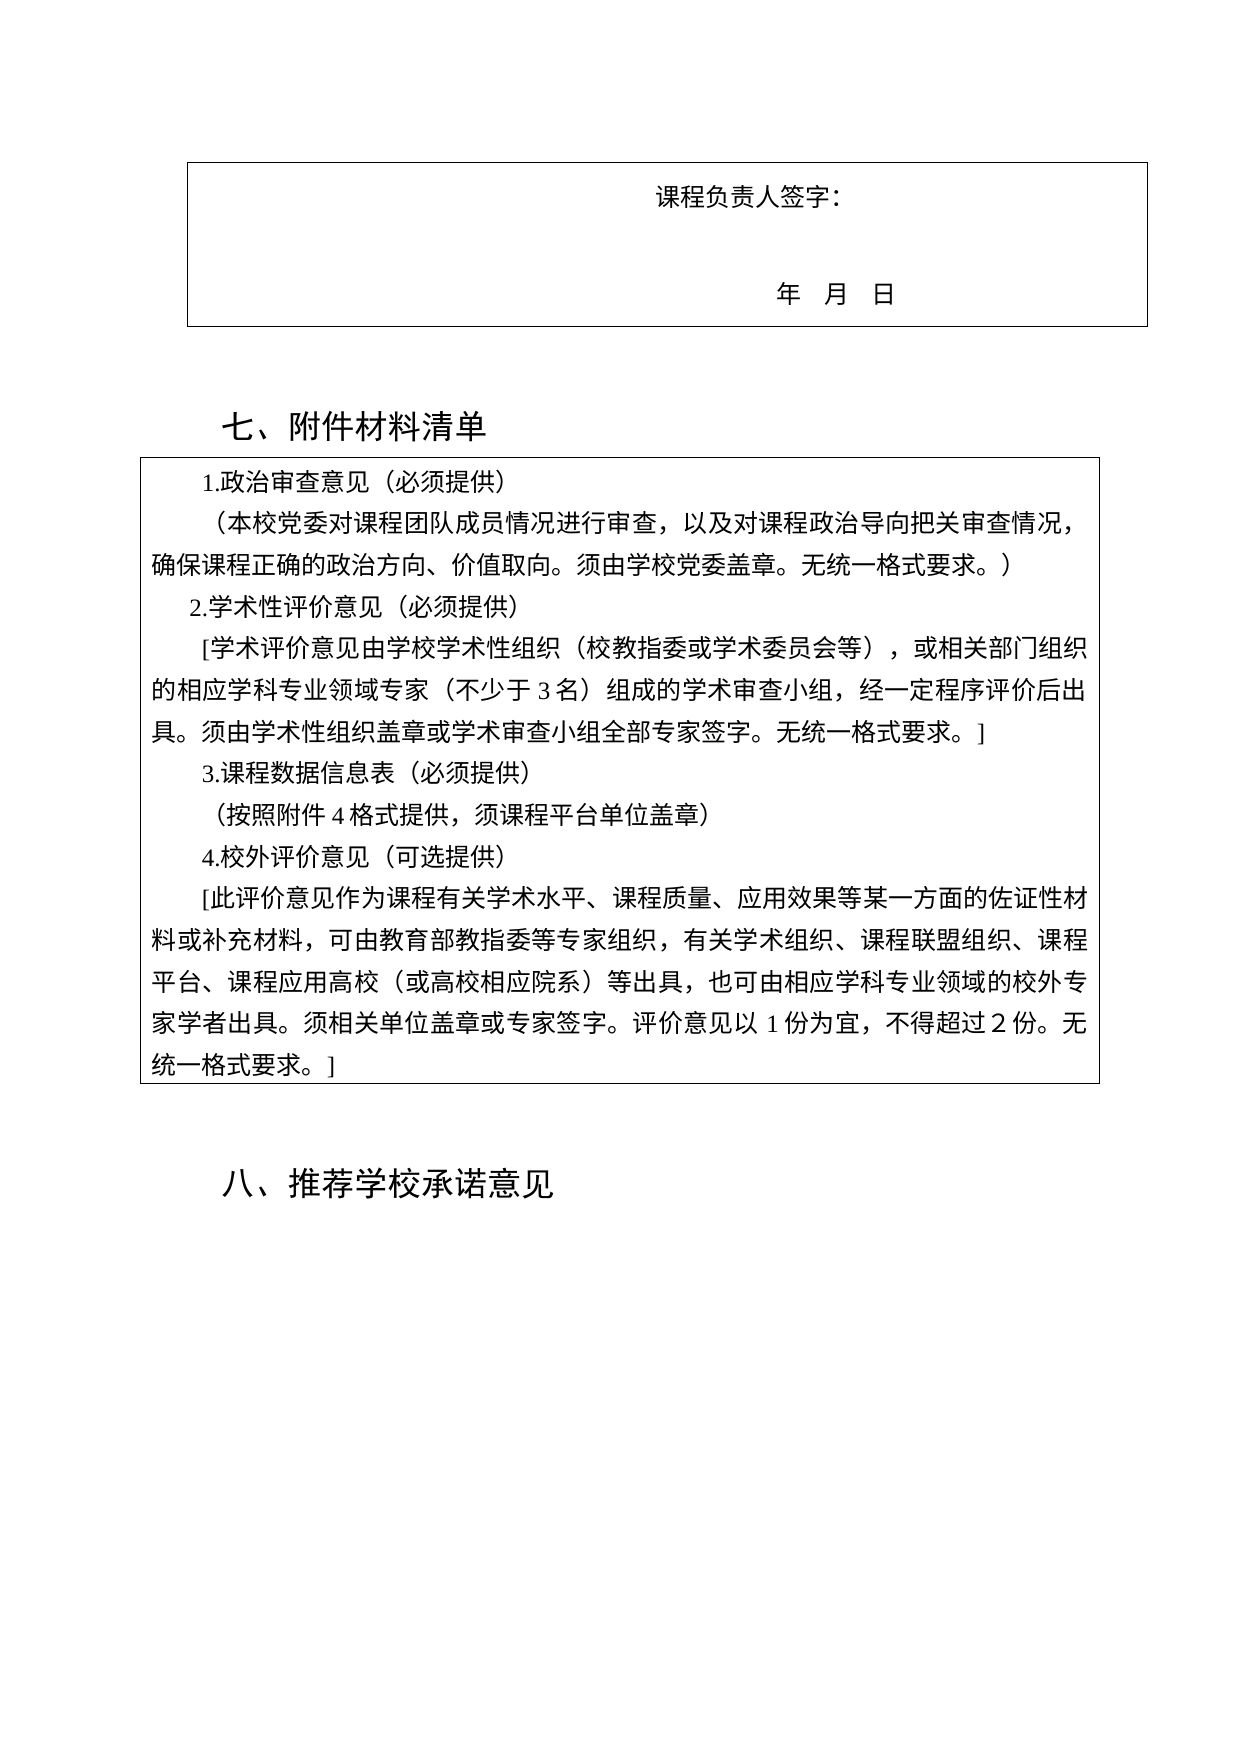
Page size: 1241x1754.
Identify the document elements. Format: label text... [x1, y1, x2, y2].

list 八、推荐学校承诺意见 [187, 1149, 1053, 1214]
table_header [188, 163, 1147, 326]
list 七、附件材料清单 [187, 392, 1053, 457]
table_header 1.政治审查意见（必须提供） （本校党委对课程团队成员情况进行审查，以及对课程政治导向把关审查情况，确保课程正确的政治方向、价值取向。须由学校党委盖章。无统一格式要求。） 2.学术性评价意见（必须提供） [学术评价意见由学校学术性组织（校教指委或学术委员会等），或相关部门组织的相应学科专业领域专家（不少于3名）组成的学术审查小组，经一定程序评价后出具。须由学术性组织盖章或学术审查小组全部专家签字。无统一格式要求。] 3.课程数据信息表（必须提供） （按照附件4格式提供，须课程平台单位盖章） 4.校外评价意见（可选提供） [此评价意见作为课程有关学术水平、课程质量、应用效果等某一方面的佐证性材料或补充材料，可由教育部教指委等专家组织，有关学术组织、课程联盟组织、课程平台、课程应用高校（或高校相应院系）等出具，也可由相应学科专业领域的校外专家学者出具。须相关单位盖章或专家签字。评价意见以1份为宜，不得超过２份。无统一格式要求。] [141, 458, 1099, 1083]
